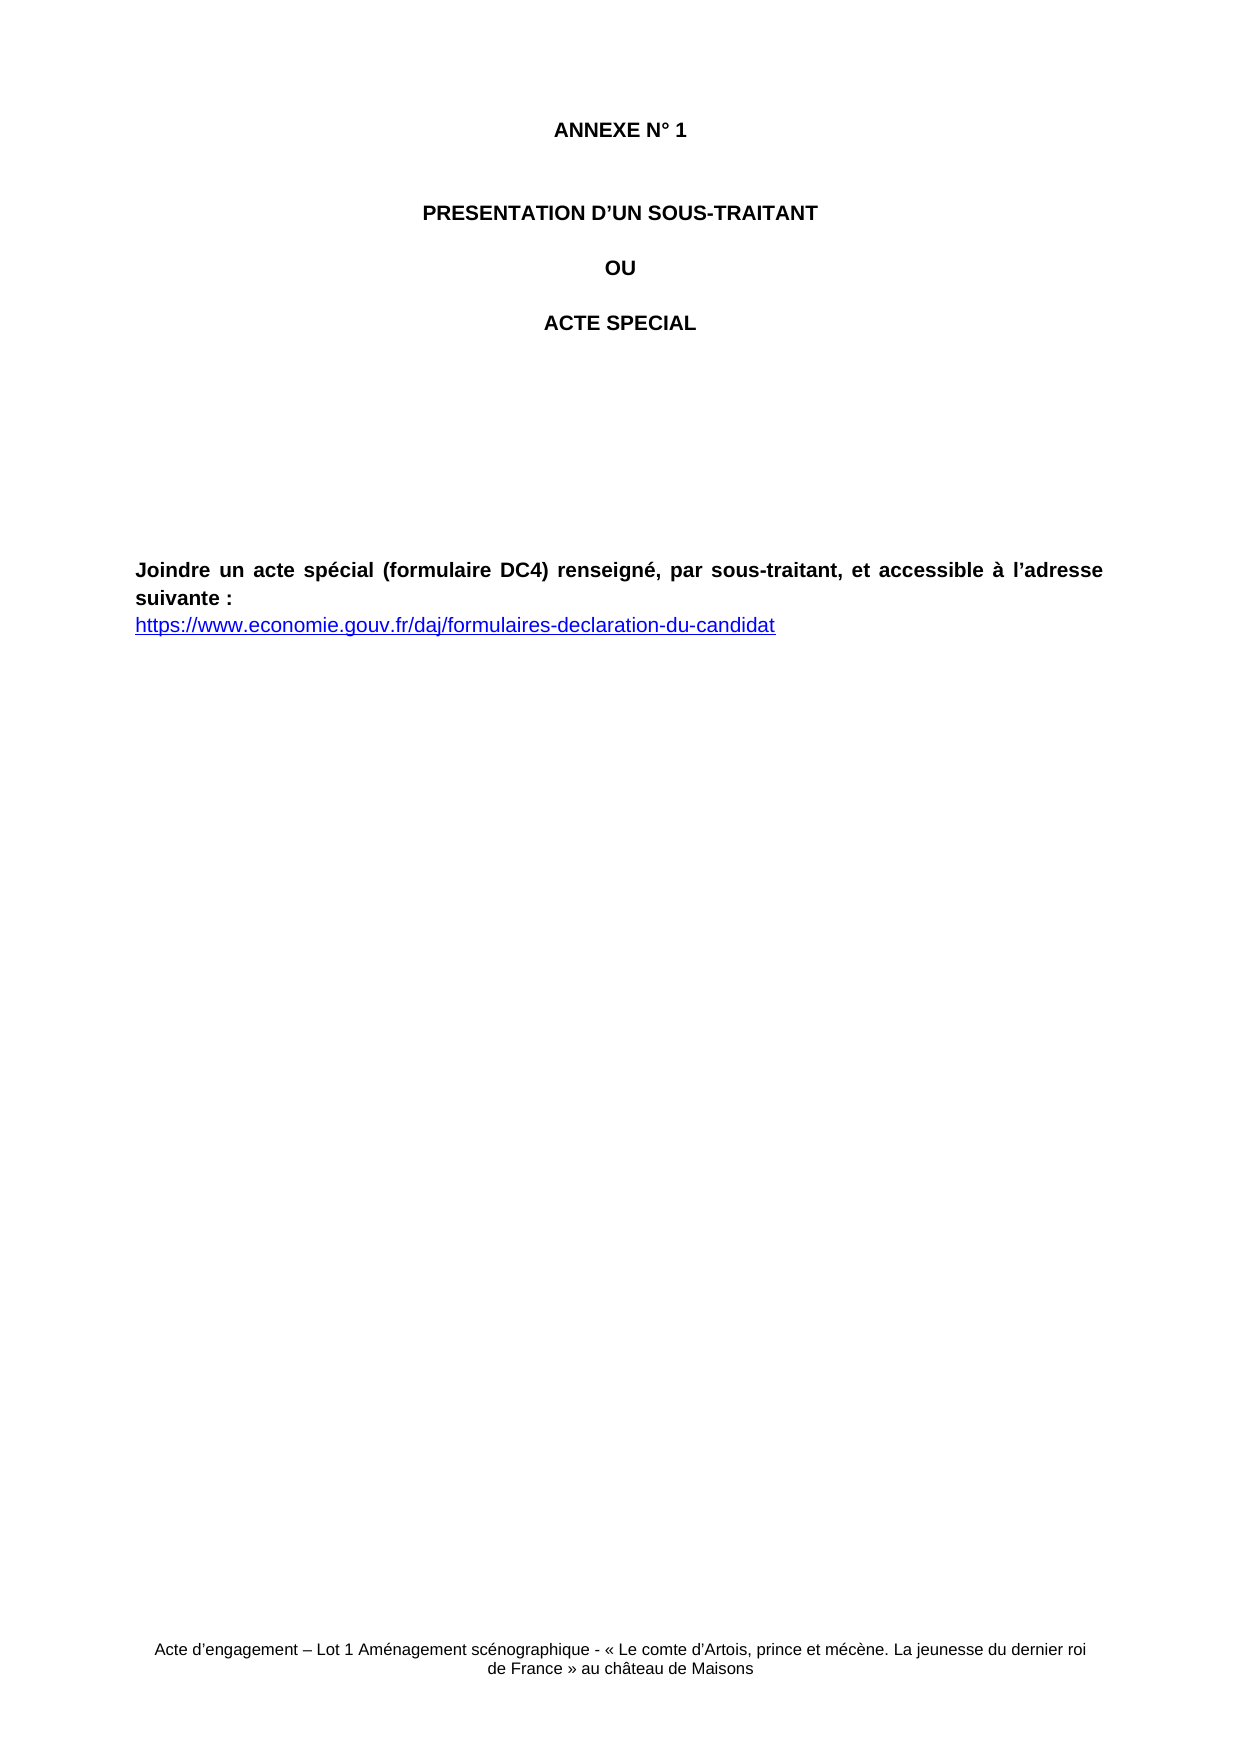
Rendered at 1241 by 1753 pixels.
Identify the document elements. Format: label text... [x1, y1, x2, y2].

text ANNEXE N° 1 [135, 118, 1105, 142]
text Joindre un acte spécial (formulaire DC4) renseigné, par sous-traitant, et accessible à l’adresse suivante : [135, 558, 1105, 609]
text OU [135, 256, 1105, 279]
text https://www.economie.gouv.fr/daj/formulaires-declaration-du-candidat [135, 613, 1105, 637]
text PRESENTATION D’UN SOUS-TRAITANT [135, 201, 1105, 224]
text ACTE SPECIAL [135, 311, 1105, 334]
